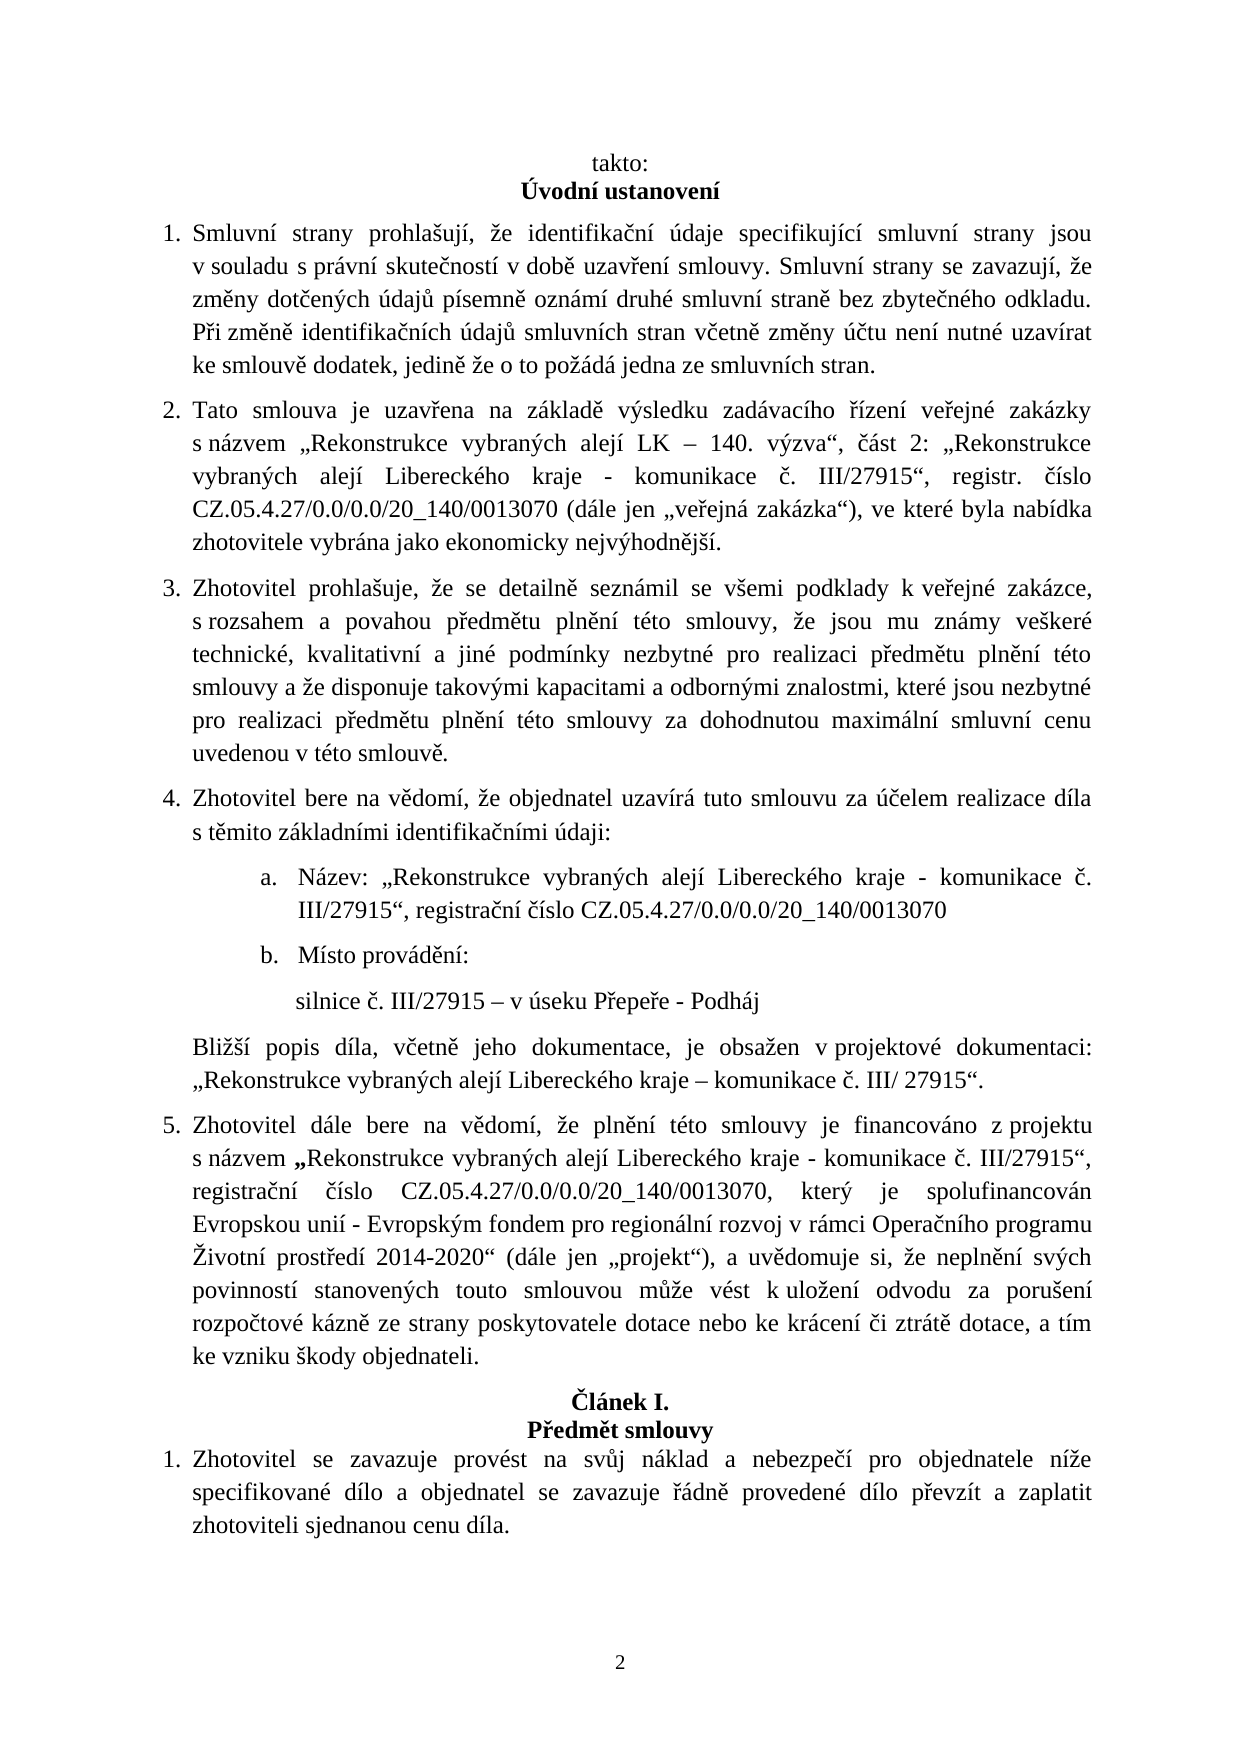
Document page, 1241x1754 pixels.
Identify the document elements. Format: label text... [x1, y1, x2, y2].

list Zhotovitel prohlašuje, že se detailně seznámil se všemi podklady k veřejné zakázce, s rozsahem a povahou předmětu plnění této smlouvy, že jsou mu známy veškeré technické, kvalitativní a jiné podmínky nezbytné pro realizaci předmětu plnění této smlouvy a že disponuje takovými kapacitami a odbornými znalostmi, které jsou nezbytné pro realizaci předmětu plnění této smlouvy za dohodnutou maximální smluvní cenu uvedenou v této smlouvě. [162, 573, 1092, 767]
text Úvodní ustanovení [148, 176, 1092, 205]
list Místo provádění: [260, 941, 1092, 969]
text takto: [148, 148, 1092, 176]
list Tato smlouva je uzavřena na základě výsledku zadávacího řízení veřejné zakázky s názvem „Rekonstrukce vybraných alejí LK – 140. výzva“, část 2: „Rekonstrukce vybraných alejí Libereckého kraje - komunikace č. III/27915“, registr. číslo CZ.05.4.27/0.0/0.0/20_140/0013070 (dále jen „veřejná zakázka“), ve které byla nabídka zhotovitele vybrána jako ekonomicky nejvýhodnější. [162, 395, 1092, 556]
text Článek I. Předmět smlouvy [148, 1387, 1092, 1444]
list silnice č. III/27915 – v úseku Přepeře - Podháj [274, 986, 1092, 1015]
list Smluvní strany prohlašují, že identifikační údaje specifikující smluvní strany jsou v souladu s právní skutečností v době uzavření smlouvy. Smluvní strany se zavazují, že změny dotčených údajů písemně oznámí druhé smluvní straně bez zbytečného odkladu. Při změně identifikačních údajů smluvních stran včetně změny účtu není nutné uzavírat ke smlouvě dodatek, jedině že o to požádá jedna ze smluvních stran. [162, 218, 1092, 378]
list Zhotovitel dále bere na vědomí, že plnění této smlouvy je financováno z projektu s názvem „Rekonstrukce vybraných alejí Libereckého kraje - komunikace č. III/27915“, registrační číslo CZ.05.4.27/0.0/0.0/20_140/0013070, který je spolufinancován Evropskou unií - Evropským fondem pro regionální rozvoj v rámci Operačního programu Životní prostředí 2014-2020“ (dále jen „projekt“), a uvědomuje si, že neplnění svých povinností stanovených touto smlouvou může vést k uložení odvodu za porušení rozpočtové kázně ze strany poskytovatele dotace nebo ke krácení či ztrátě dotace, a tím ke vzniku škody objednateli. [162, 1110, 1092, 1370]
list Zhotovitel bere na vědomí, že objednatel uzavírá tuto smlouvu za účelem realizace díla s těmito základními identifikačními údaji: [162, 783, 1092, 845]
list Zhotovitel se zavazuje provést na svůj náklad a nebezpečí pro objednatele níže specifikované dílo a objednatel se zavazuje řádně provedené dílo převzít a zaplatit zhotoviteli sjednanou cenu díla. [162, 1444, 1092, 1539]
list Název: „Rekonstrukce vybraných alejí Libereckého kraje - komunikace č. III/27915“, registrační číslo CZ.05.4.27/0.0/0.0/20_140/0013070 [260, 862, 1092, 924]
text Bližší popis díla, včetně jeho dokumentace, je obsažen v projektové dokumentaci: „Rekonstrukce vybraných alejí Libereckého kraje – komunikace č. III/ 27915“. [192, 1032, 1092, 1093]
